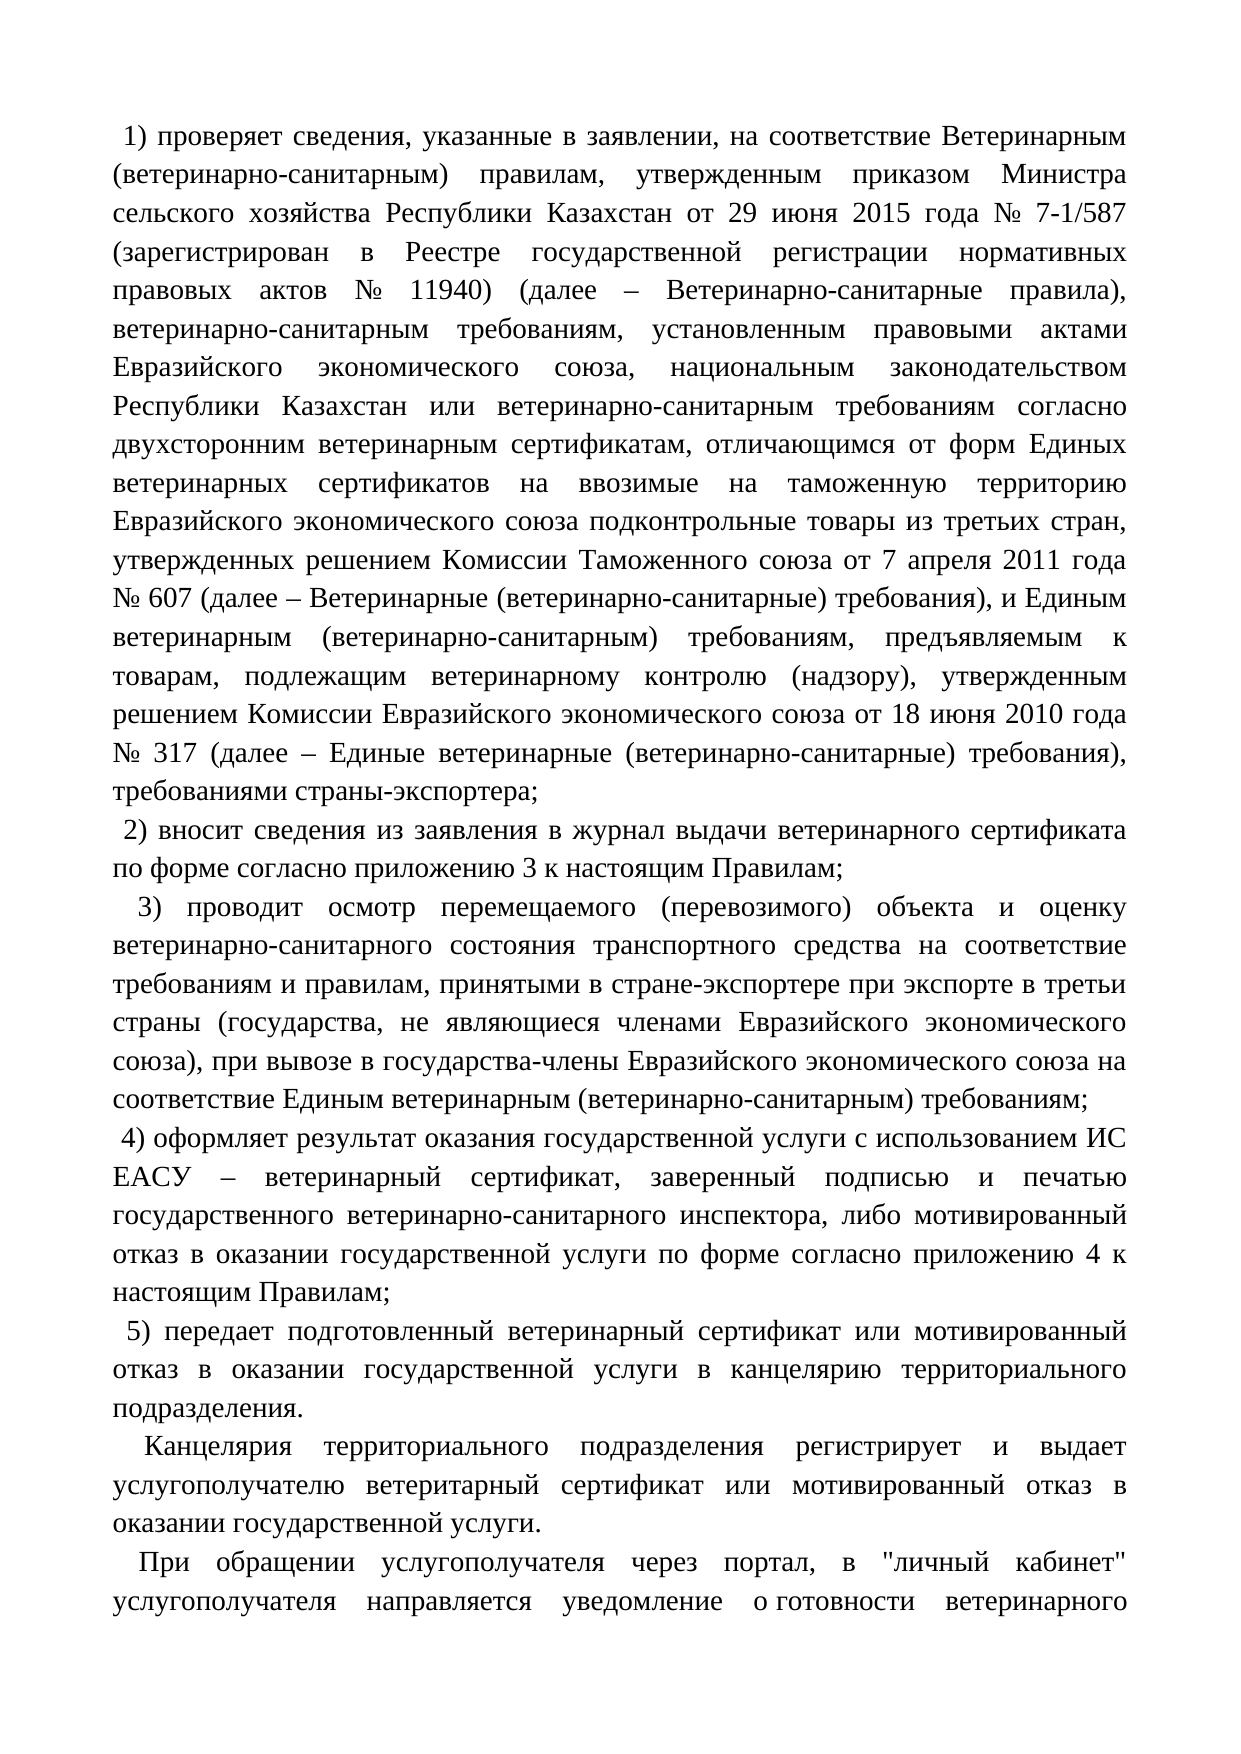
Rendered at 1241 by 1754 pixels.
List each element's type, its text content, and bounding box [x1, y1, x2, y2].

text 4) оформляет результат оказания государственной услуги с использованием ИС ЕАСУ – ветеринарный сертификат, заверенный подписью и печатью государственного ветеринарно-санитарного инспектора, либо мотивированный отказ в оказании государственной услуги по форме согласно приложению 4 к настоящим Правилам; [112, 1120, 1128, 1308]
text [112, 1544, 1128, 1616]
text 1) проверяет сведения, указанные в заявлении, на соответствие Ветеринарным (ветеринарно-санитарным) правилам, утвержденным приказом Министра сельского хозяйства Республики Казахстан от 29 июня 2015 года № 7-1/587 (зарегистрирован в Реестре государственной регистрации нормативных правовых актов № 11940) (далее – Ветеринарно-санитарные правила), ветеринарно-санитарным требованиям, установленным правовыми актами Евразийского экономического союза, национальным законодательством Республики Казахстан или ветеринарно-санитарным требованиям согласно двухсторонним ветеринарным сертификатам, отличающимся от форм Единых ветеринарных сертификатов на ввозимые на таможенную территорию Евразийского экономического союза подконтрольные товары из третьих стран, утвержденных решением Комиссии Таможенного союза от 7 апреля 2011 года № 607 (далее – Ветеринарные (ветеринарно-санитарные) требования), и Единым ветеринарным (ветеринарно-санитарным) требованиям, предъявляемым к товарам, подлежащим ветеринарному контролю (надзору), утвержденным решением Комиссии Евразийского экономического союза от 18 июня 2010 года № 317 (далее – Единые ветеринарные (ветеринарно-санитарные) требования), требованиями страны-экспортера; [112, 118, 1128, 807]
text 3) проводит осмотр перемещаемого (перевозимого) объекта и оценку ветеринарно-санитарного состояния транспортного средства на соответствие требованиям и правилам, принятыми в стране-экспортере при экспорте в третьи страны (государства, не являющиеся членами Евразийского экономического союза), при вывозе в государства-члены Евразийского экономического союза на соответствие Единым ветеринарным (ветеринарно-санитарным) требованиям; [112, 889, 1128, 1115]
text 5) передает подготовленный ветеринарный сертификат или мотивированный отказ в оказании государственной услуги в канцелярию территориального подразделения. [112, 1313, 1128, 1423]
text 2) вносит сведения из заявления в журнал выдачи ветеринарного сертификата по форме согласно приложению 3 к настоящим Правилам; [112, 812, 1128, 884]
text Канцелярия территориального подразделения регистрирует и выдает услугополучателю ветеритарный сертификат или мотивированный отказ в оказании государственной услуги. [112, 1428, 1128, 1539]
